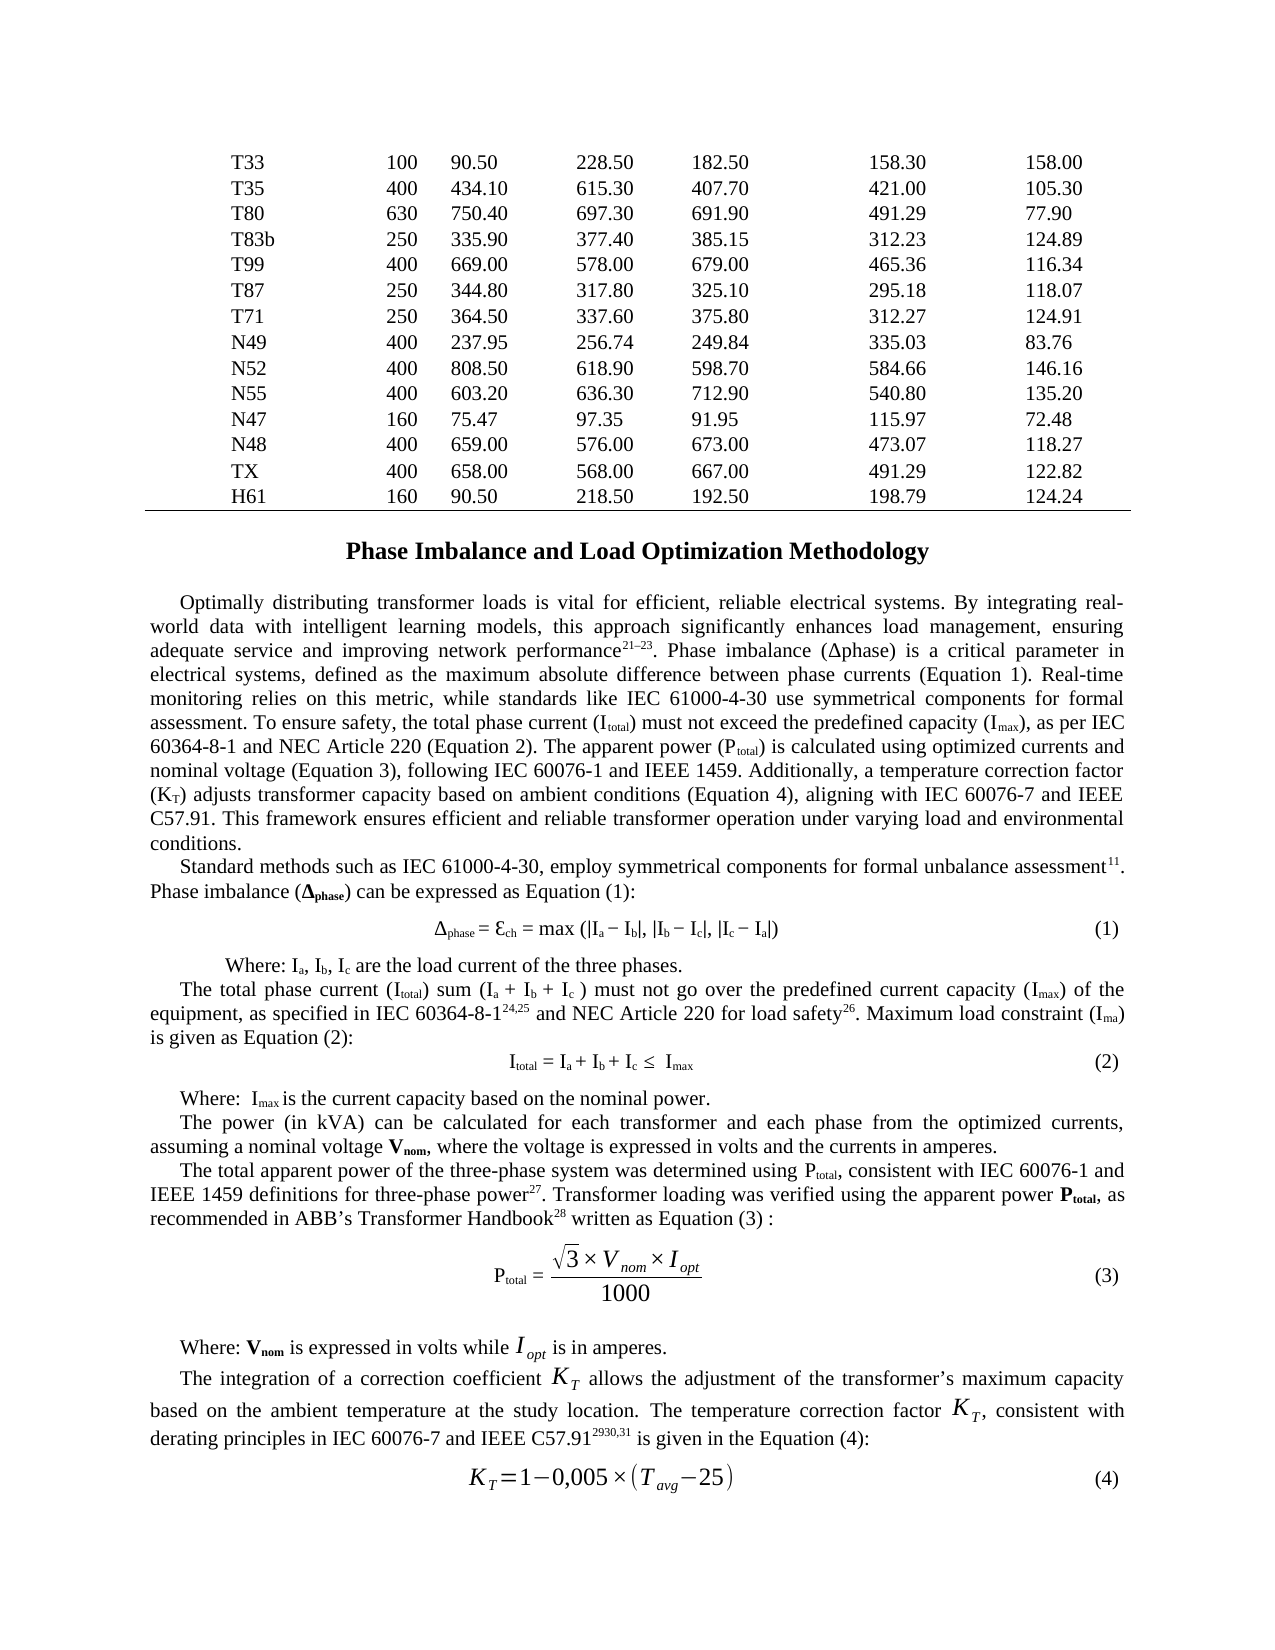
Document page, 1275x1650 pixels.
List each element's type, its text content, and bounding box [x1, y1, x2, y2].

table_cell 146.16 [939, 356, 1131, 381]
table_cell 100 [300, 150, 439, 176]
table_cell 658.00 [439, 459, 565, 484]
table_cell 335.90 [439, 227, 565, 252]
table_cell 630 [300, 201, 439, 227]
table_cell 192.50 [680, 485, 782, 510]
table_cell 160 [300, 485, 439, 510]
table_cell TX [145, 459, 300, 484]
table_cell 118.07 [939, 278, 1131, 304]
table_cell T80 [145, 201, 300, 227]
table_cell 160 [300, 407, 439, 432]
table_cell 603.20 [439, 381, 565, 407]
table_cell 598.70 [680, 356, 782, 381]
table_cell 491.29 [783, 201, 939, 227]
table_cell 77.90 [939, 201, 1131, 227]
text Where: Ia, Ib, Ic are the load current of the three phases. [150, 953, 1125, 977]
table_cell N48 [145, 432, 300, 459]
table_cell N49 [145, 330, 300, 356]
table_cell T33 [145, 150, 300, 176]
table_cell 584.66 [783, 356, 939, 381]
text (4) [156, 1462, 1125, 1494]
table_cell 491.29 [783, 459, 939, 484]
table_cell 473.07 [783, 432, 939, 459]
table_cell 434.10 [439, 176, 565, 201]
table_cell 97.35 [565, 407, 680, 432]
table_cell 691.90 [680, 201, 782, 227]
table_cell 325.10 [680, 278, 782, 304]
table_cell 377.40 [565, 227, 680, 252]
table_cell 712.90 [680, 381, 782, 407]
text The power (in kVA) can be calculated for each transformer and each phase from the optimized currents, assuming a nominal voltage Vnom, where the voltage is expressed in volts and the currents in amperes. [150, 1110, 1125, 1158]
table_cell 375.80 [680, 305, 782, 330]
table_cell 116.34 [939, 252, 1131, 278]
table_cell 400 [300, 459, 439, 484]
table_cell 198.79 [783, 485, 939, 510]
table_cell 364.50 [439, 305, 565, 330]
text The total apparent power of the three-phase system was determined using Ptotal​​, consistent with IEC 60076-1 and IEEE 1459 definitions for three-phase power27. Transformer loading was verified using the apparent power Ptotal, as recommended in ABB’s Transformer Handbook28 written as Equation (3) : [150, 1158, 1125, 1230]
table_cell 669.00 [439, 252, 565, 278]
text Where: Imax is the current capacity based on the nominal power. [150, 1086, 1125, 1110]
table_cell 250 [300, 227, 439, 252]
table_cell 400 [300, 432, 439, 459]
table_cell 667.00 [680, 459, 782, 484]
table_cell 615.30 [565, 176, 680, 201]
table_cell 124.89 [939, 227, 1131, 252]
table_cell 250 [300, 305, 439, 330]
table_cell 540.80 [783, 381, 939, 407]
table_cell 673.00 [680, 432, 782, 459]
table_cell 90.50 [439, 150, 565, 176]
table_cell 465.36 [783, 252, 939, 278]
table_cell 122.82 [939, 459, 1131, 484]
table_cell 407.70 [680, 176, 782, 201]
text Optimally distributing transformer loads is vital for efficient, reliable electrical systems. By integrating real-world data with intelligent learning models, this approach significantly enhances load management, ensuring adequate service and improving network performance21–23. Phase imbalance (Δphase) is a critical parameter in electrical systems, defined as the maximum absolute difference between phase currents (Equation 1). Real-time monitoring relies on this metric, while standards like IEC 61000-4-30 use symmetrical components for formal assessment. To ensure safety, the total phase current (Itotal) must not exceed the predefined capacity (Imax), as per IEC 60364-8-1 and NEC Article 220 (Equation 2). The apparent power (Ptotal) is calculated using optimized currents and nominal voltage (Equation 3), following IEC 60076-1 and IEEE 1459. Additionally, a temperature correction factor (KT) adjusts transformer capacity based on ambient conditions (Equation 4), aligning with IEC 60076-7 and IEEE C57.91. This framework ensures efficient and reliable transformer operation under varying load and environmental conditions. [150, 590, 1125, 854]
table_cell 576.00 [565, 432, 680, 459]
table_cell 90.50 [439, 485, 565, 510]
table_cell 578.00 [565, 252, 680, 278]
table_cell 400 [300, 381, 439, 407]
table_cell 679.00 [680, 252, 782, 278]
table_cell H61 [145, 485, 300, 510]
table_cell 118.27 [939, 432, 1131, 459]
table_cell N47 [145, 407, 300, 432]
text Ptotal = (3) [156, 1242, 1125, 1307]
subtitle Phase Imbalance and Load Optimization Methodology [150, 536, 1125, 565]
table_cell 91.95 [680, 407, 782, 432]
text Standard methods such as IEC 61000-4-30, employ symmetrical components for formal unbalance assessment11. Phase imbalance (Δphase) can be expressed as Equation (1): [150, 854, 1125, 903]
table_cell 421.00 [783, 176, 939, 201]
text Itotal = Ia + Ib + Ic ≤ Imax (2) [156, 1049, 1125, 1073]
table_cell 400 [300, 330, 439, 356]
table_cell 636.30 [565, 381, 680, 407]
table_cell T83b [145, 227, 300, 252]
table_cell 135.20 [939, 381, 1131, 407]
table_cell 158.30 [783, 150, 939, 176]
table_cell 115.97 [783, 407, 939, 432]
table_cell T99 [145, 252, 300, 278]
table_cell 750.40 [439, 201, 565, 227]
table_cell 618.90 [565, 356, 680, 381]
table_cell T87 [145, 278, 300, 304]
table_cell 218.50 [565, 485, 680, 510]
table_cell 250 [300, 278, 439, 304]
table_cell 75.47 [439, 407, 565, 432]
table_cell 344.80 [439, 278, 565, 304]
table_cell 568.00 [565, 459, 680, 484]
table_cell 400 [300, 252, 439, 278]
table_cell 158.00 [939, 150, 1131, 176]
table_cell 312.27 [783, 305, 939, 330]
table_cell 182.50 [680, 150, 782, 176]
table_cell 83.76 [939, 330, 1131, 356]
table_cell 295.18 [783, 278, 939, 304]
table_cell T71 [145, 305, 300, 330]
table_cell 335.03 [783, 330, 939, 356]
table_cell 337.60 [565, 305, 680, 330]
table_cell 105.30 [939, 176, 1131, 201]
text The total phase current (Itotal) sum (Ia + Ib + Ic ​) must not go over the predefined current capacity (Imax) of the equipment, as specified in IEC 60364-8-124,25 and NEC Article 220 for load safety26. Maximum load constraint (Ima) is given as Equation (2): [150, 977, 1125, 1049]
text Where: Vnom is expressed in volts while is in amperes. [150, 1331, 1125, 1363]
table_cell 400 [300, 176, 439, 201]
table_cell 124.91 [939, 305, 1131, 330]
table_cell 228.50 [565, 150, 680, 176]
table_cell 317.80 [565, 278, 680, 304]
table_cell N52 [145, 356, 300, 381]
table_cell T35 [145, 176, 300, 201]
table_cell 385.15 [680, 227, 782, 252]
text Δphase = Ԑch = max (∣Ia − Ib∣, ∣Ib − Ic∣, ∣Ic − Ia∣) (1) [156, 915, 1125, 940]
table_cell 237.95 [439, 330, 565, 356]
table_cell 808.50 [439, 356, 565, 381]
table_cell 697.30 [565, 201, 680, 227]
text The integration of a correction coefficient allows the adjustment of the transformer’s maximum capacity based on the ambient temperature at the study location. The temperature correction factor , consistent with derating principles in IEC 60076-7 and IEEE C57.912930,31 is given in the Equation (4): [150, 1363, 1125, 1449]
table_cell 659.00 [439, 432, 565, 459]
table_cell N55 [145, 381, 300, 407]
table_cell 312.23 [783, 227, 939, 252]
table_cell 400 [300, 356, 439, 381]
table_cell 249.84 [680, 330, 782, 356]
table_cell 256.74 [565, 330, 680, 356]
table_cell 124.24 [939, 485, 1131, 510]
table_cell 72.48 [939, 407, 1131, 432]
